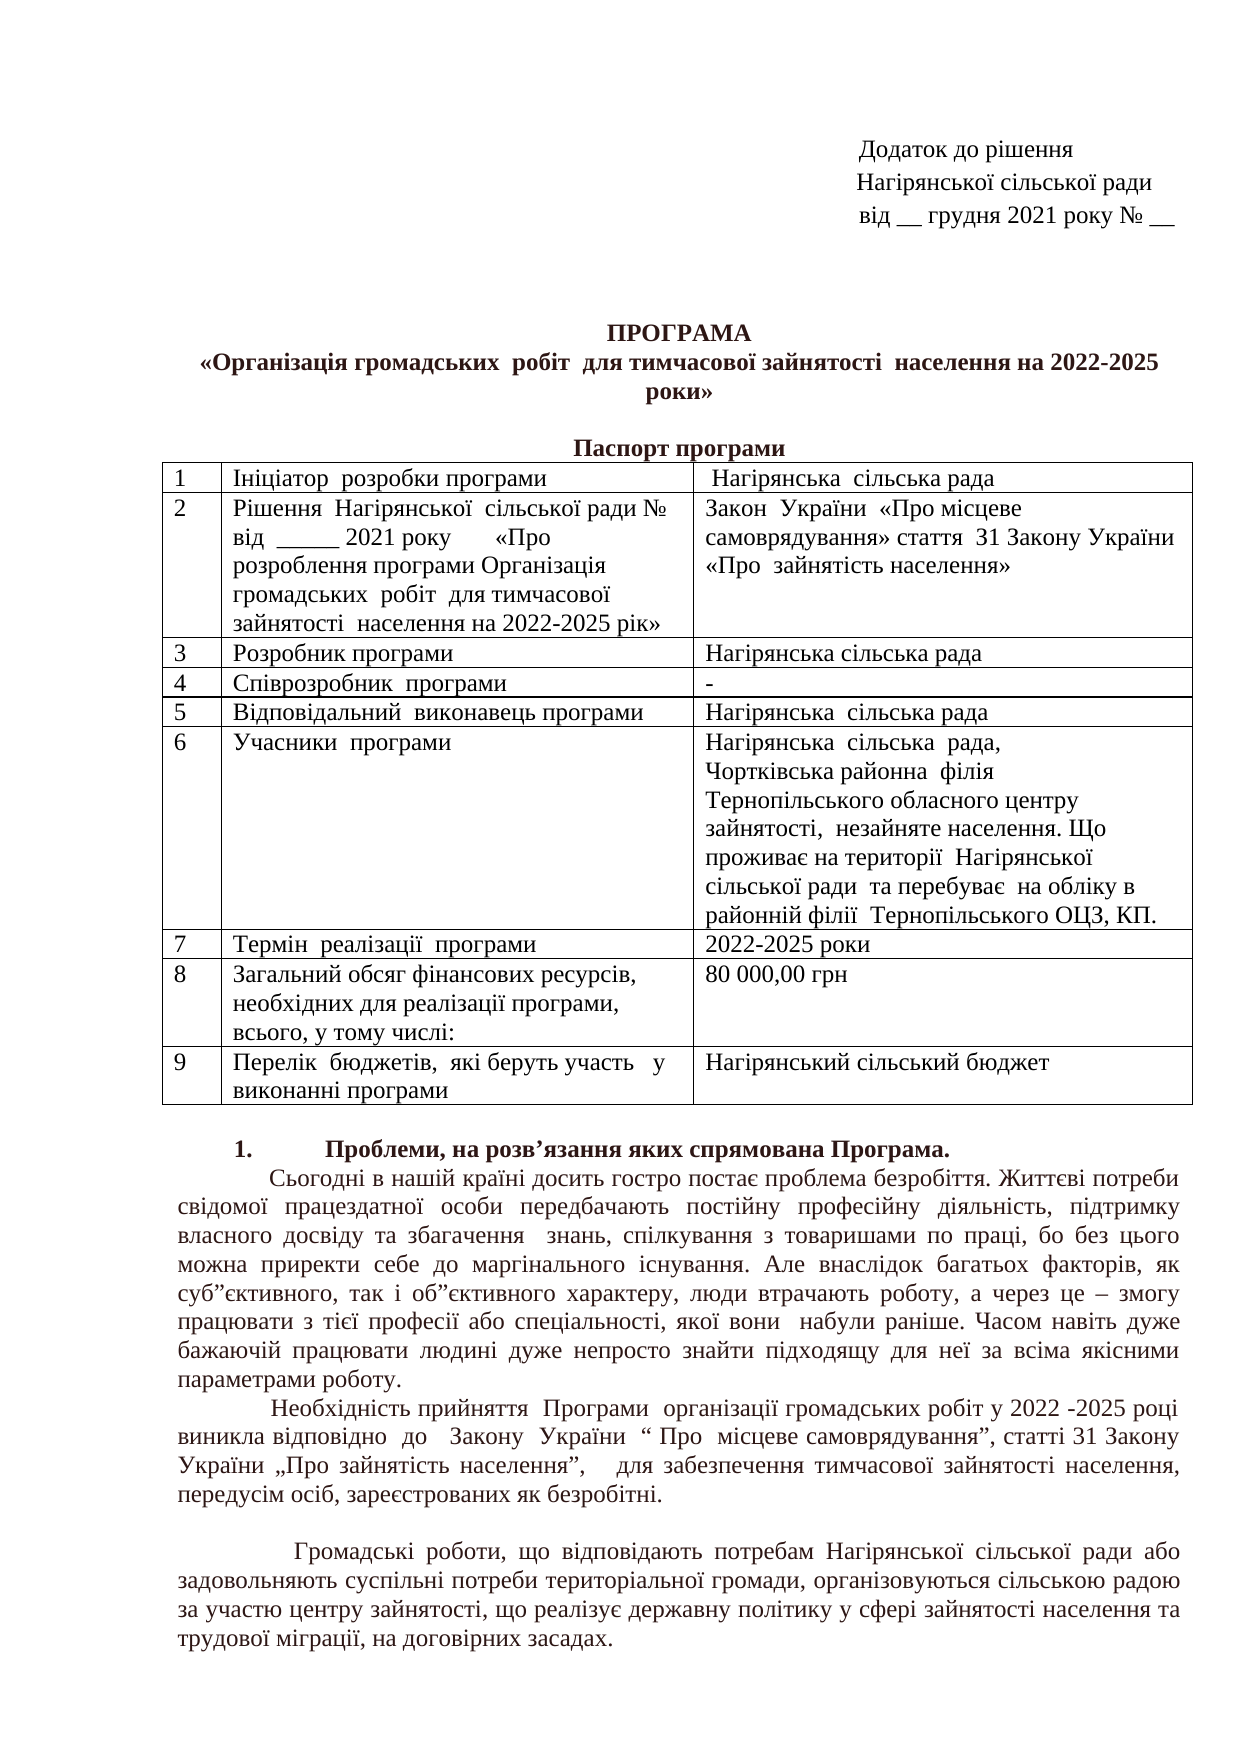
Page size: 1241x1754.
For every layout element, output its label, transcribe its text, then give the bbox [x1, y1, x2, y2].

table_cell Закон України «Про місцеве самоврядування» стаття З1 Закону України «Про зайнятість населення» [694, 493, 1192, 637]
text Необхідність прийняття Програми організації громадських робіт у 2022 -2025 році виникла відповідно до Закону України “ Про місцеве самоврядування”, статті 31 Закону України „Про зайнятість населення”, для забезпечення тимчасової зайнятості населення, передусім осіб, зареєстрованих як безробітні. [177, 1393, 1181, 1508]
table_cell Нагірянська сільська рада [694, 698, 1192, 726]
table_header Нагірянська сільська рада [694, 463, 1192, 492]
text 1. Проблеми, на розв’язання яких спрямована Програма. [177, 1134, 1181, 1163]
table_cell 2 [163, 493, 221, 637]
table_cell Співрозробник програми [222, 668, 693, 696]
table_cell Нагірянська сільська рада [694, 638, 1192, 667]
table_cell Відповідальний виконавець програми [222, 698, 693, 726]
table_cell Перелік бюджетів, які беруть участь у виконанні програми [222, 1047, 693, 1104]
table_cell 7 [163, 930, 221, 958]
table_cell Нагірянська сільська рада, Чортківська районна філія Тернопільського обласного центру зайнятості, незайняте населення. Що проживає на території Нагірянської сільської ради та перебуває на обліку в районній філії Тернопільського ОЦЗ, КП. [694, 727, 1192, 928]
table_cell Термін реалізації програми [222, 930, 693, 958]
text «Організація громадських робіт для тимчасової зайнятості населення на 2022-2025 роки» [177, 347, 1181, 405]
table_cell 5 [163, 698, 221, 726]
table_cell Учасники програми [222, 727, 693, 928]
text ПРОГРАМА [177, 318, 1181, 347]
table_cell Рішення Нагірянської сільської ради № від _____ 2021 року «Про розроблення програми Організація громадських робіт для тимчасової зайнятості населення на 2022-2025 рік» [222, 493, 693, 637]
table_cell 9 [163, 1047, 221, 1104]
table_cell Нагірянський сільський бюджет [694, 1047, 1192, 1104]
text Додаток до рішення [177, 134, 1181, 163]
table_cell 6 [163, 727, 221, 928]
table_header 1 [163, 463, 221, 492]
table_cell 2022-2025 роки [694, 930, 1192, 958]
table_cell 3 [163, 638, 221, 667]
text Нагірянської сільської ради [177, 167, 1181, 196]
table_cell 8 [163, 959, 221, 1046]
table_cell Розробник програми [222, 638, 693, 667]
table_cell 4 [163, 668, 221, 696]
table_cell 80 000,00 грн [694, 959, 1192, 1046]
text Сьогодні в нашій країні досить гостро постає проблема безробіття. Життєві потреби свідомої працездатної особи передбачають постійну професійну діяльність, підтримку власного досвіду та збагачення знань, спілкування з товаришами по праці, бо без цього можна приректи себе до маргінального існування. Але внаслідок багатьох факторів, як суб”єктивного, так і об”єктивного характеру, люди втрачають роботу, а через це – змогу працювати з тієї професії або спеціальності, якої вони набули раніше. Часом навіть дуже бажаючій працювати людині дуже непросто знайти підходящу для неї за всіма якісними параметрами роботу. [177, 1163, 1181, 1393]
text Паспорт програми [177, 433, 1181, 462]
table_cell Загальний обсяг фінансових ресурсів, необхідних для реалізації програми, всього, у тому числі: [222, 959, 693, 1046]
text від __ грудня 2021 року № __ [177, 200, 1181, 229]
table_header Ініціатор розробки програми [222, 463, 693, 492]
table_cell - [694, 668, 1192, 696]
text Громадські роботи, що відповідають потребам Нагірянської сільської ради або задовольняють суспільні потреби територіальної громади, організовуються сільською радою за участю центру зайнятості, що реалізує державну політику у сфері зайнятості населення та трудової міграції, на договірних засадах. [177, 1536, 1181, 1651]
